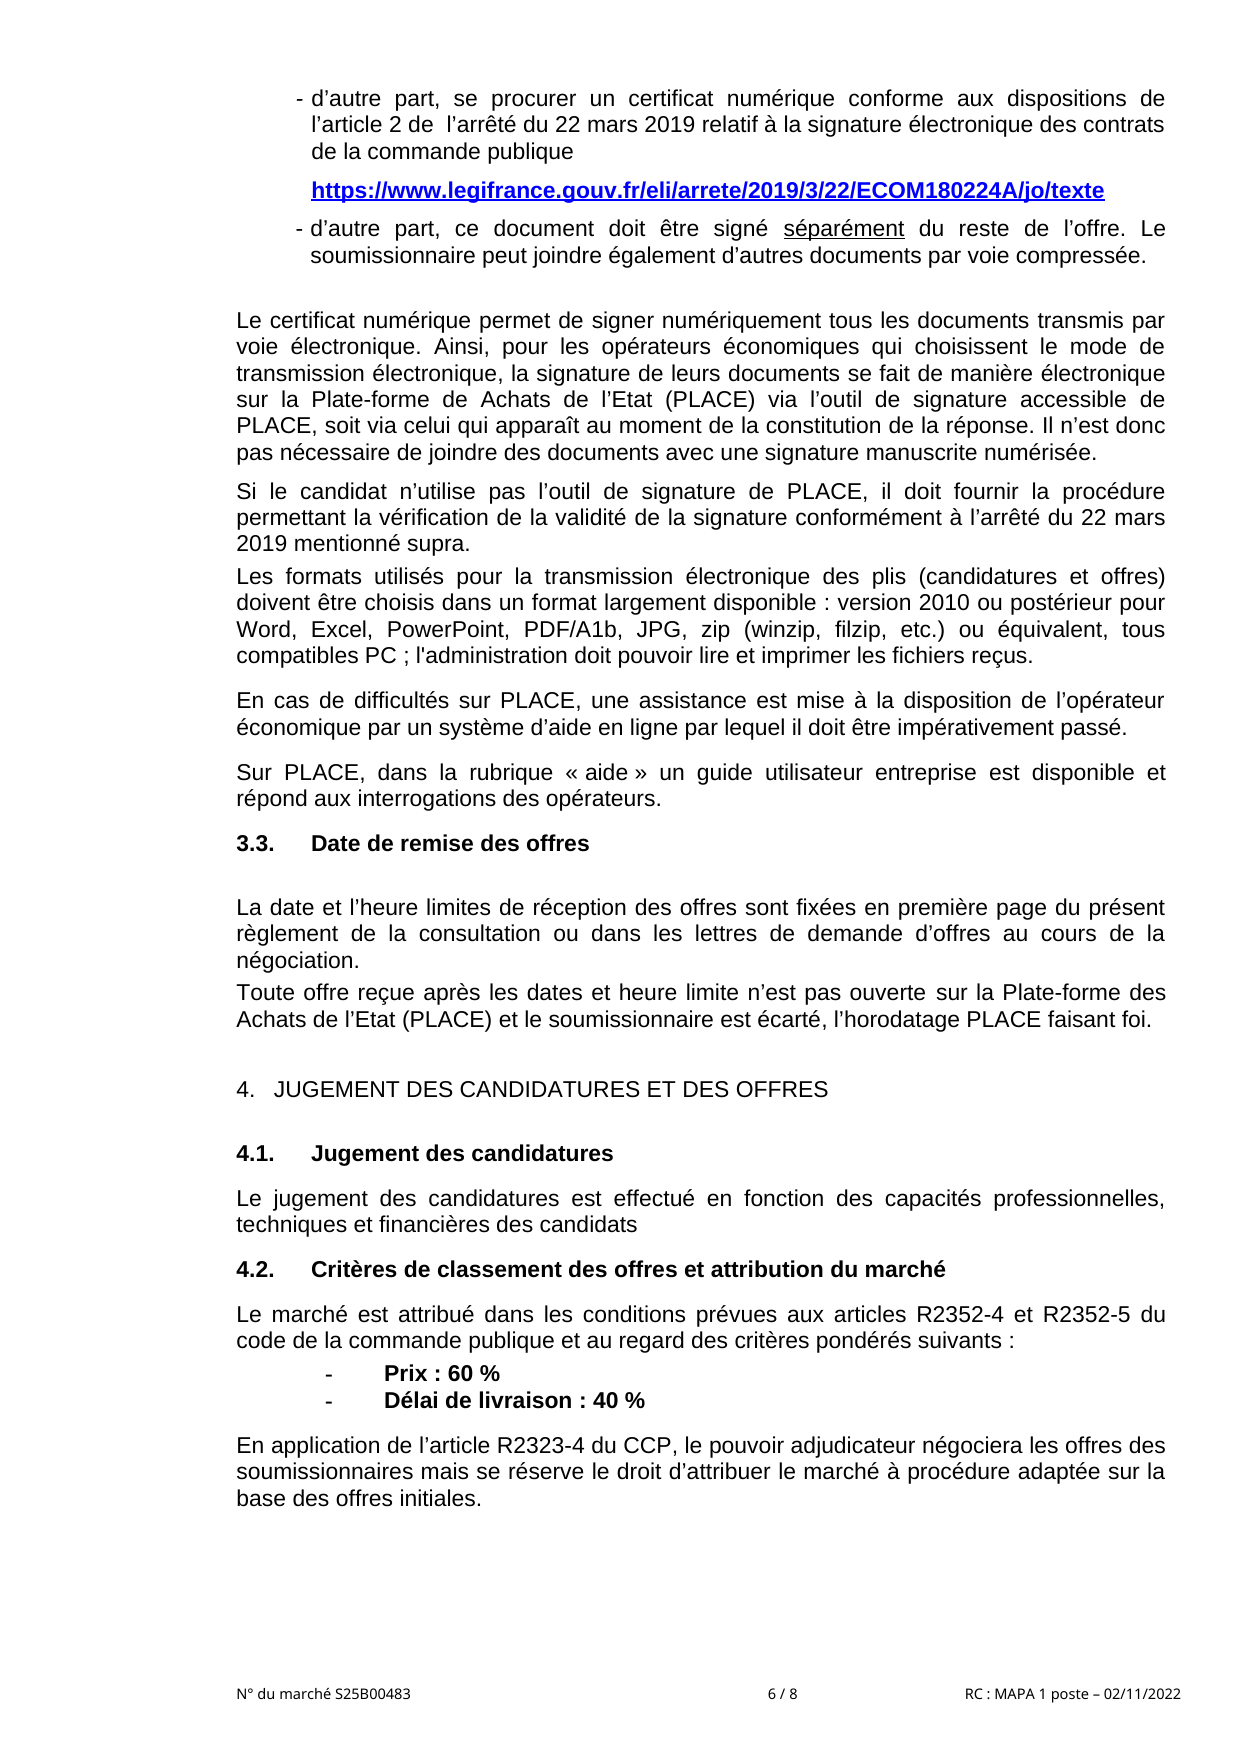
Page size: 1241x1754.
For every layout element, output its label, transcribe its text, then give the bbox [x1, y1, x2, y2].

subtitle jugement des CANDIDATURES ET DES OFFRES [236, 1076, 1166, 1102]
subtitle Critères de classement des offres et attribution du marché [236, 1256, 1166, 1282]
text Toute offre reçue après les dates et heure limite n’est pas ouverte sur la Plate-forme des Achats de l’Etat (PLACE) et le soumissionnaire est écarté, l’horodatage PLACE faisant foi. [236, 979, 1166, 1032]
text Les formats utilisés pour la transmission électronique des plis (candidatures et offres) doivent être choisis dans un format largement disponible : version 2010 ou postérieur pour Word, Excel, PowerPoint, PDF/A1b, JPG, zip (winzip, filzip, etc.) ou équivalent, tous compatibles PC ; l'administration doit pouvoir lire et imprimer les fichiers reçus. [236, 563, 1166, 668]
text Si le candidat n’utilise pas l’outil de signature de PLACE, il doit fournir la procédure permettant la vérification de la validité de la signature conformément à l’arrêté du 22 mars 2019 mentionné supra. [236, 478, 1166, 557]
text Le jugement des candidatures est effectué en fonction des capacités professionnelles, techniques et financières des candidats [236, 1184, 1166, 1237]
list d’autre part, ce document doit être signé séparément du reste de l’offre. Le soumissionnaire peut joindre également d’autres documents par voie compressée. [295, 215, 1166, 268]
text Le marché est attribué dans les conditions prévues aux articles R2352-4 et R2352-5 du code de la commande publique et au regard des critères pondérés suivants : [236, 1301, 1166, 1354]
list d’autre part, se procurer un certificat numérique conforme aux dispositions de l’article 2 de l’arrêté du 22 mars 2019 relatif à la signature électronique des contrats de la commande publique [295, 85, 1166, 164]
subtitle Date de remise des offres [236, 830, 1166, 856]
text La date et l’heure limites de réception des offres sont fixées en première page du présent règlement de la consultation ou dans les lettres de demande d’offres au cours de la négociation. [236, 894, 1166, 973]
text En application de l’article R2323-4 du CCP, le pouvoir adjudicateur négociera les offres des soumissionnaires mais se réserve le droit d’attribuer le marché à procédure adaptée sur la base des offres initiales. [236, 1432, 1166, 1511]
text En cas de difficultés sur PLACE, une assistance est mise à la disposition de l’opérateur économique par un système d’aide en ligne par lequel il doit être impérativement passé. [236, 687, 1166, 740]
list Prix : 60 % [311, 1360, 1166, 1387]
subtitle Jugement des candidatures [236, 1139, 1166, 1166]
text Le certificat numérique permet de signer numériquement tous les documents transmis par voie électronique. Ainsi, pour les opérateurs économiques qui choisissent le mode de transmission électronique, la signature de leurs documents se fait de manière électronique sur la Plate-forme de Achats de l’Etat (PLACE) via l’outil de signature accessible de PLACE, soit via celui qui apparaît au moment de la constitution de la réponse. Il n’est donc pas nécessaire de joindre des documents avec une signature manuscrite numérisée. [236, 307, 1166, 465]
text https://www.legifrance.gouv.fr/eli/arrete/2019/3/22/ECOM180224A/jo/texte [311, 177, 1166, 203]
list Délai de livraison : 40 % [311, 1387, 1166, 1413]
text Sur PLACE, dans la rubrique « aide » un guide utilisateur entreprise est disponible et répond aux interrogations des opérateurs. [236, 758, 1166, 811]
